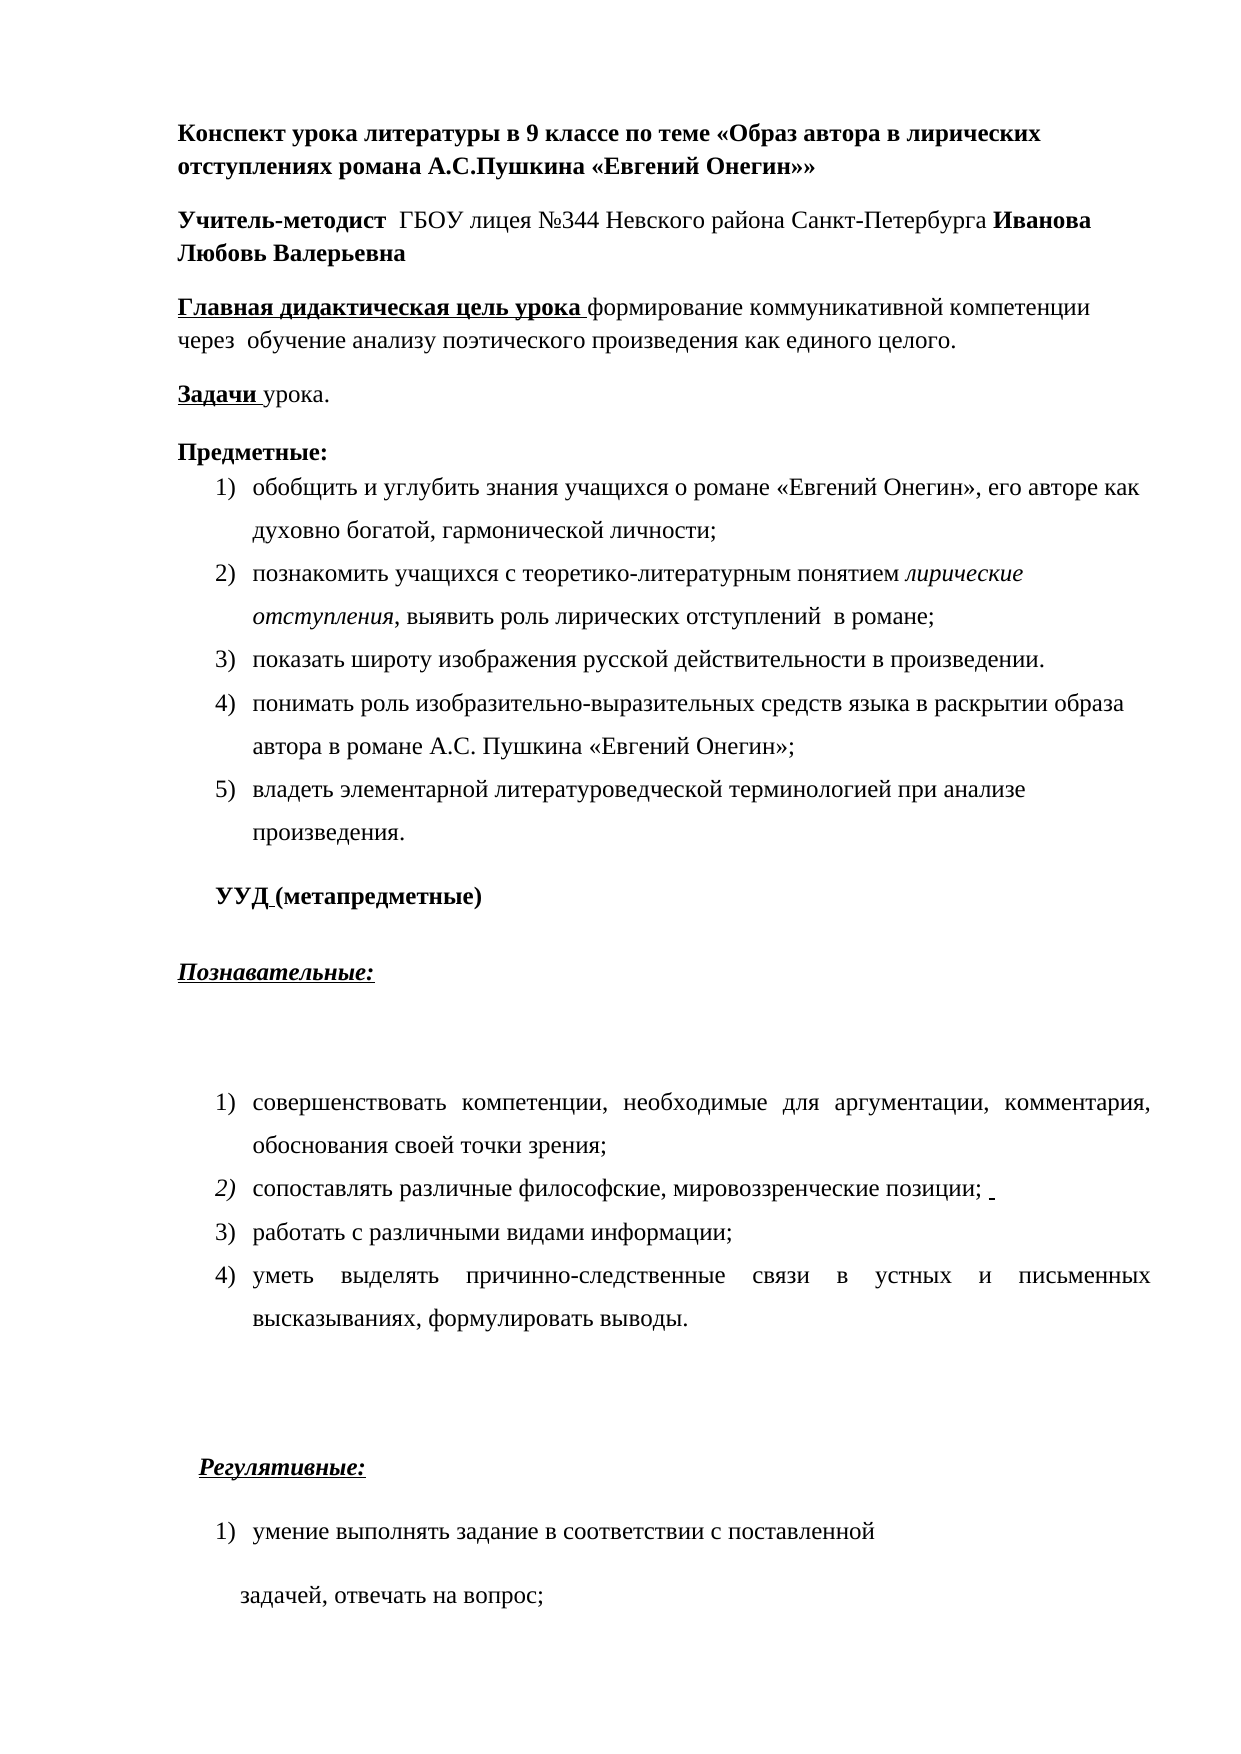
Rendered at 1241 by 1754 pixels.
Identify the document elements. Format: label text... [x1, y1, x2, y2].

list понимать роль изобразительно-выразительных средств языка в раскрытии образа автора в романе А.С. Пушкина «Евгений Онегин»; [215, 688, 1152, 759]
list уметь выделять причинно-следственные связи в устных и письменных высказываниях, формулировать выводы. [215, 1260, 1152, 1332]
list владеть элементарной литературоведческой терминологией при анализе произведения. [215, 774, 1152, 846]
list обобщить и углубить знания учащихся о романе «Евгений Онегин», его авторе как духовно богатой, гармонической личности; [215, 472, 1152, 544]
text Предметные: [177, 437, 1152, 466]
text Главная дидактическая цель урока формирование коммуникативной компетенции через обучение анализу поэтического произведения как единого целого. [177, 292, 1152, 354]
text Конспект урока литературы в 9 классе по теме «Образ автора в лирических отступлениях романа А.С.Пушкина «Евгений Онегин»» [177, 118, 1152, 180]
list познакомить учащихся с теоретико-литературным понятием лирические отступления, выявить роль лирических отступлений в романе; [215, 558, 1152, 630]
text УУД (метапредметные) [215, 881, 1152, 910]
list работать с различными видами информации; [215, 1217, 1152, 1245]
text Регулятивные: [177, 1452, 1152, 1481]
list умение выполнять задание в соответствии с поставленной [215, 1516, 1152, 1544]
text Задачи урока. [177, 379, 1152, 407]
list показать широту изображения русской действительности в произведении. [215, 644, 1152, 673]
text Познавательные: [177, 957, 374, 982]
text Учитель-методист ГБОУ лицея №344 Невского района Санкт-Петербурга Иванова Любовь Валерьевна [177, 205, 1152, 267]
list сопоставлять различные философские, мировоззренческие позиции; [215, 1173, 1152, 1202]
text задачей, отвечать на вопрос; [177, 1580, 1152, 1608]
list совершенствовать компетенции, необходимые для аргументации, комментария, обоснования своей точки зрения; [215, 1087, 1152, 1159]
